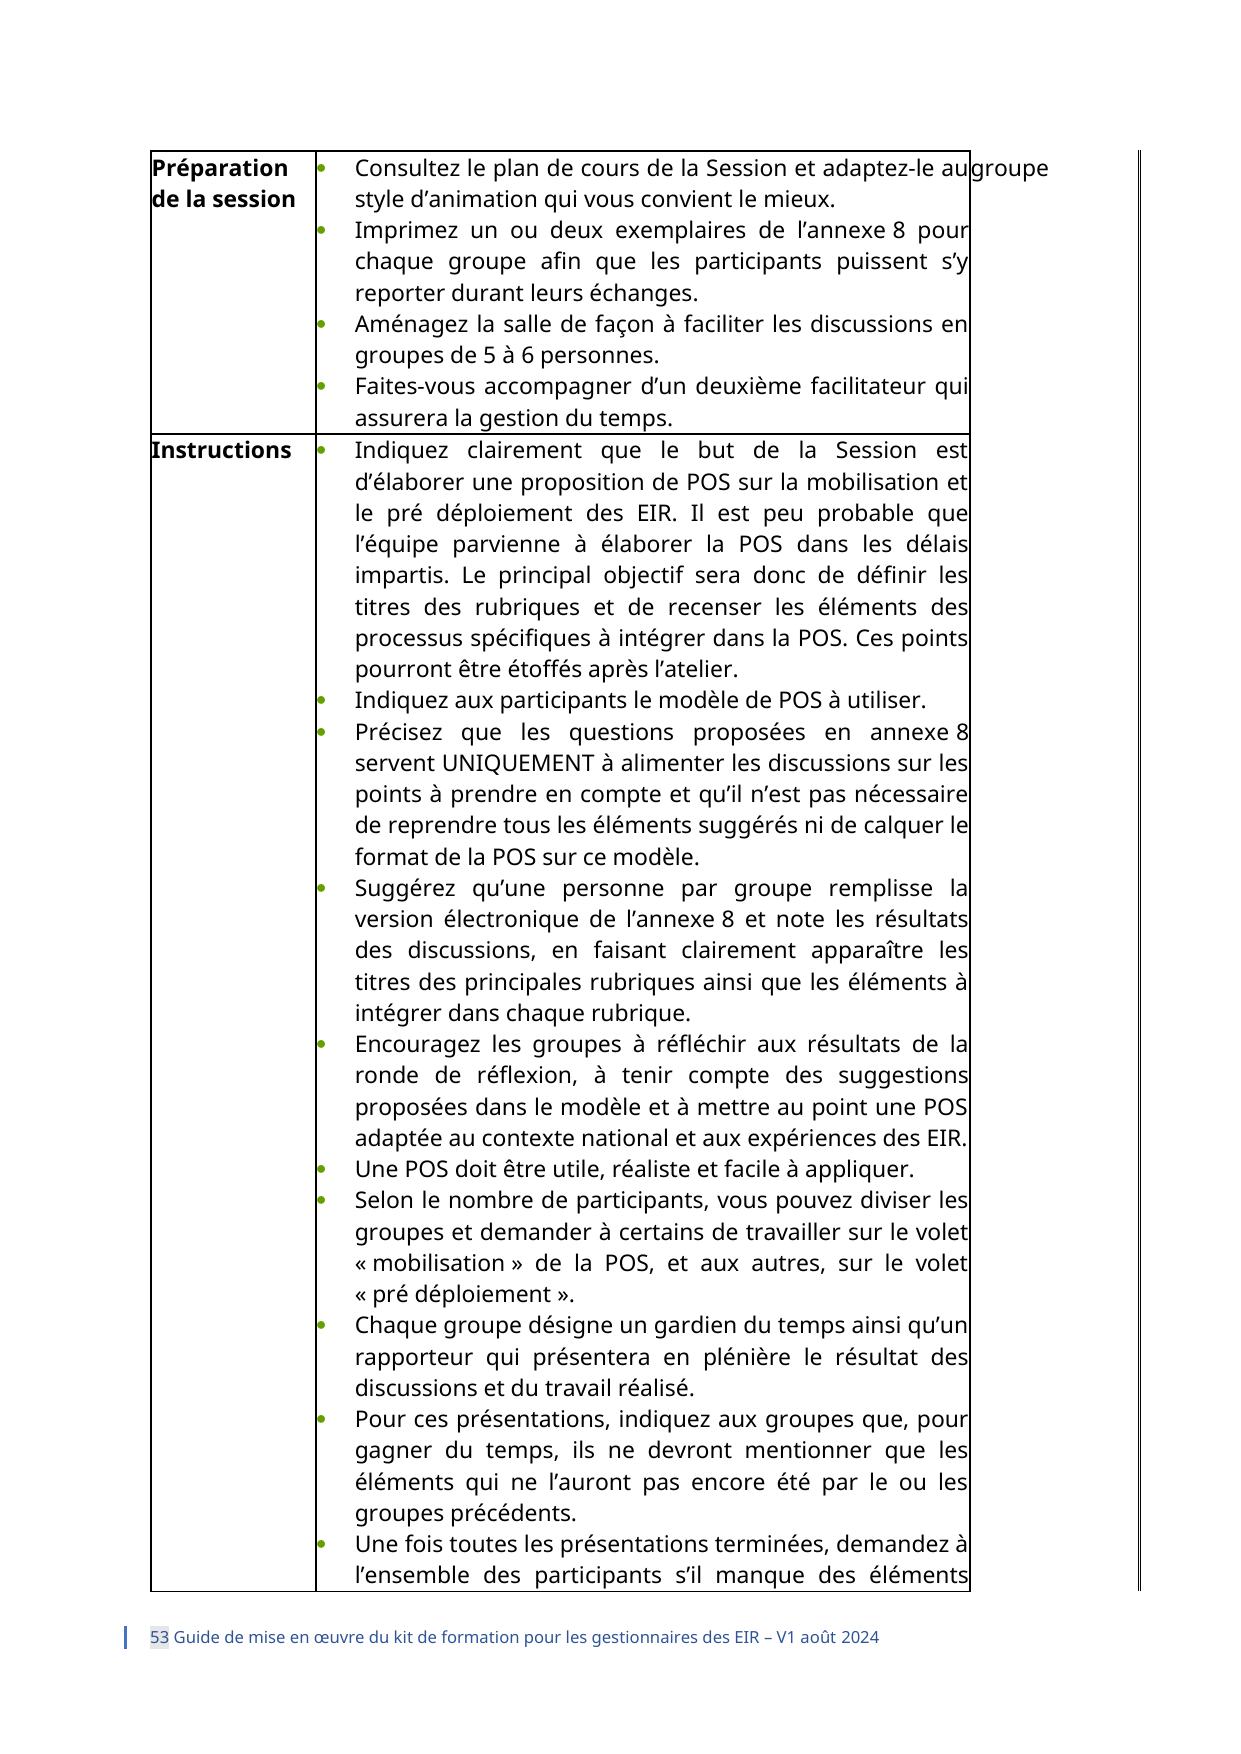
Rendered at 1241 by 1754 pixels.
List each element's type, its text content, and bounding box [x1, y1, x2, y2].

table_cell Instructions [152, 435, 315, 1591]
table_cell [317, 435, 969, 1591]
table_cell Préparation de la session [152, 152, 315, 433]
table_cell Consultez le plan de cours de la Session et adaptez-le au style d’animation qui vous convient le mieux. Imprimez un ou deux exemplaires de l’annexe 8 pour chaque groupe afin que les participants puissent s’y reporter durant leurs échanges. Aménagez la salle de façon à faciliter les discussions en groupes de 5 à 6 personnes. Faites-vous accompagner d’un deuxième facilitateur qui assurera la gestion du temps. [317, 152, 969, 433]
